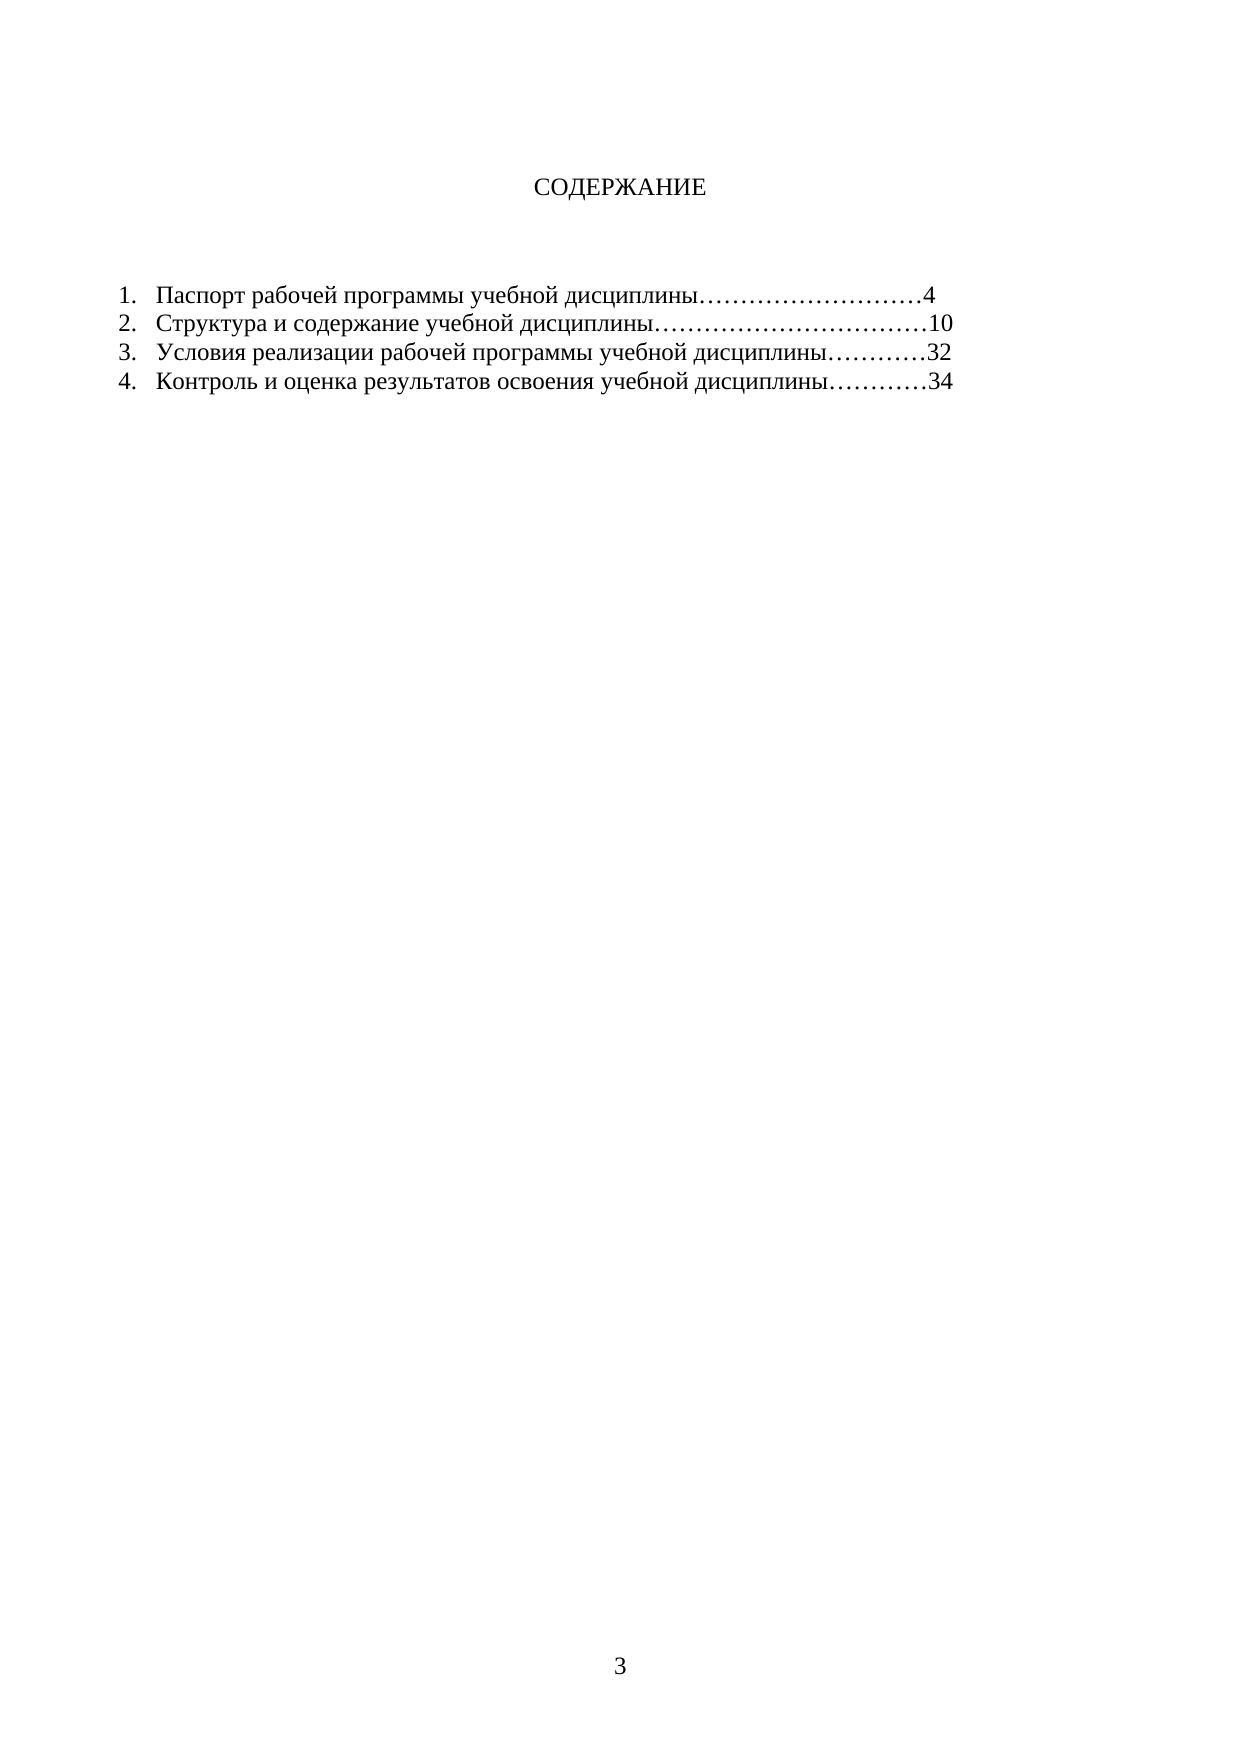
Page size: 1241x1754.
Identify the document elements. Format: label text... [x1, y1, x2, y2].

list Паспорт рабочей программы учебной дисциплины………………………4 [118, 280, 1122, 308]
list Контроль и оценка результатов освоения учебной дисциплины…………34 [118, 366, 1122, 395]
list Условия реализации рабочей программы учебной дисциплины…………32 [118, 337, 1122, 366]
list Структура и содержание учебной дисциплины……………………………10 [118, 308, 1122, 337]
text СОДЕРЖАНИЕ [118, 172, 1122, 201]
